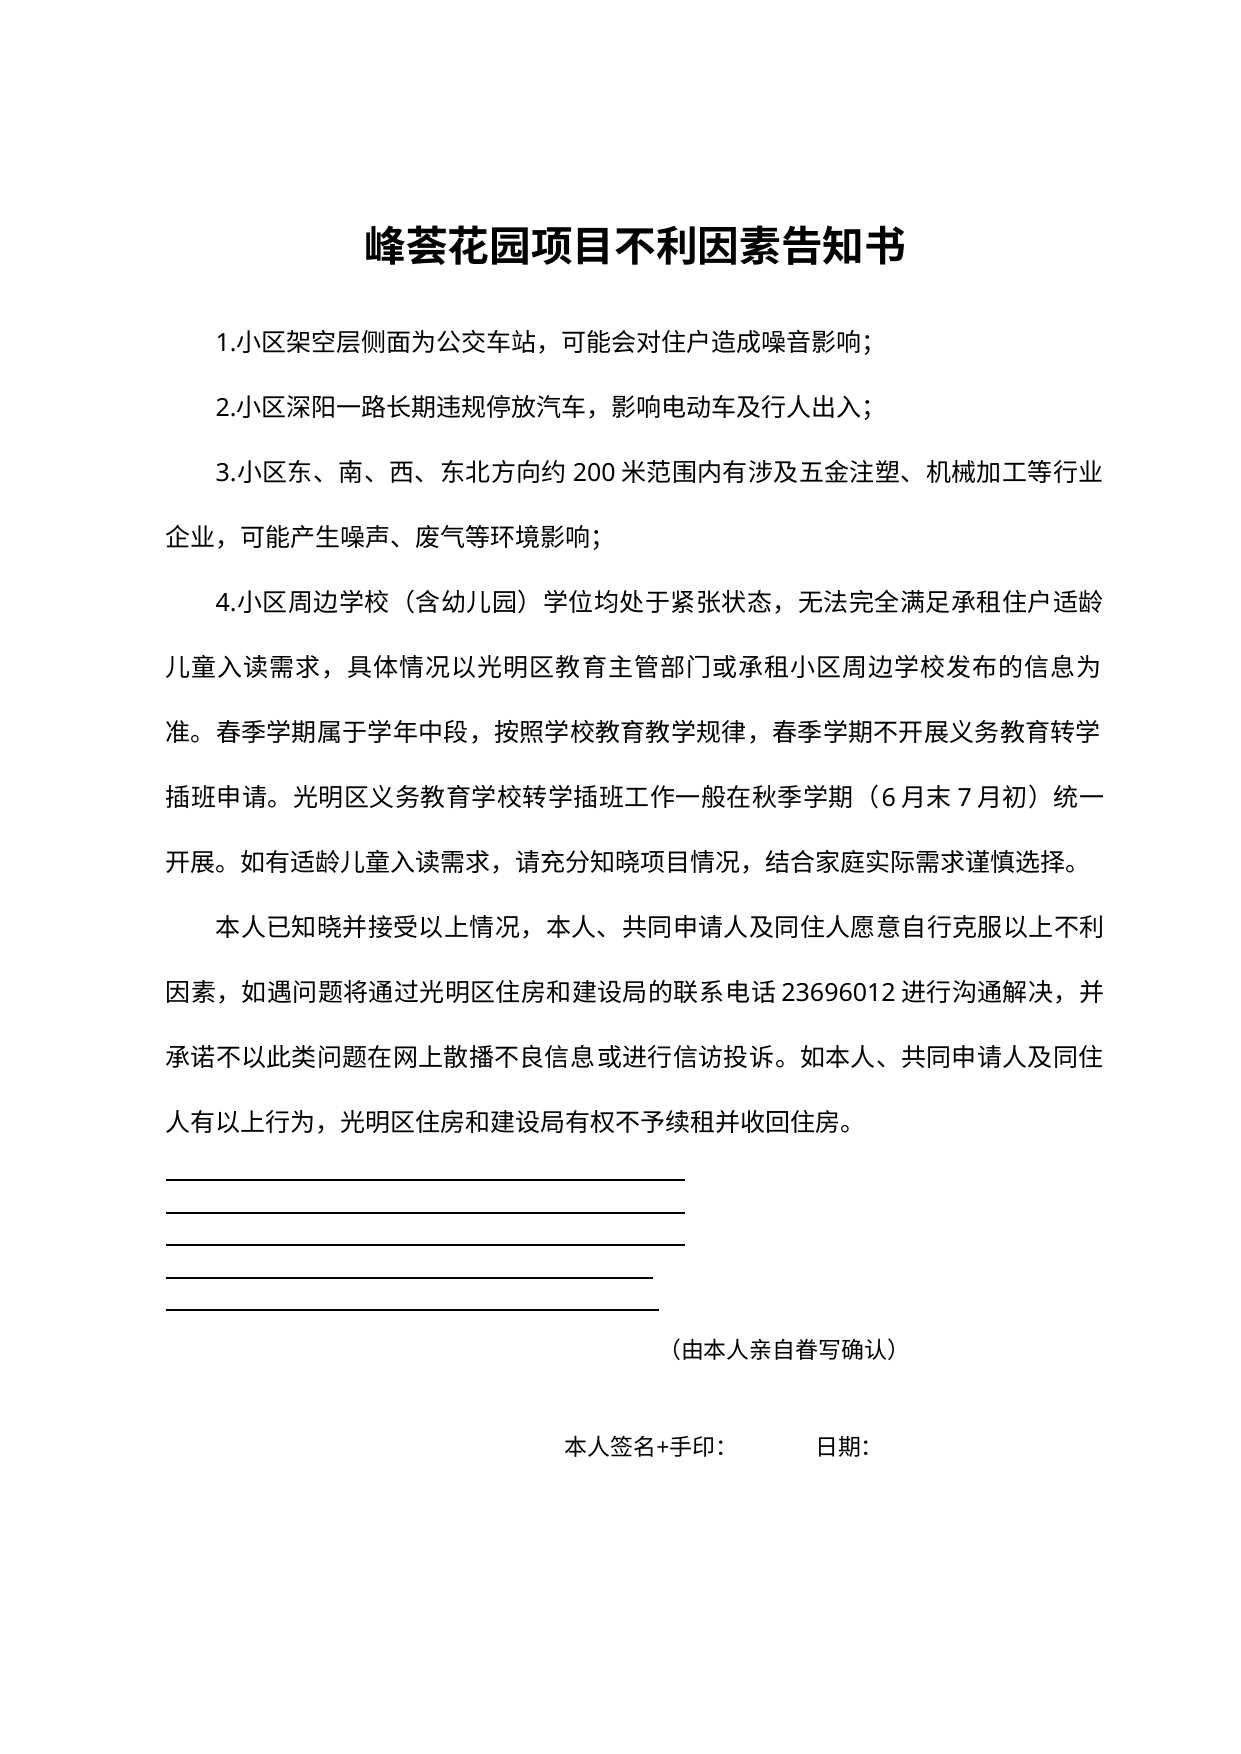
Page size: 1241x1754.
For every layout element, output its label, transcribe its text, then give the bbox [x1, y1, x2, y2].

text 4.小区周边学校（含幼儿园）学位均处于紧张状态，无法完全满足承租住户适龄儿童入读需求，具体情况以光明区教育主管部门或承租小区周边学校发布的信息为准。春季学期属于学年中段，按照学校教育教学规律，春季学期不开展义务教育转学插班申请。光明区义务教育学校转学插班工作一般在秋季学期（6月末7月初）统一开展。如有适龄儿童入读需求，请充分知晓项目情况，结合家庭实际需求谨慎选择。 [165, 568, 1104, 893]
text 2.小区深阳一路长期违规停放汽车，影响电动车及行人出入； [165, 373, 1104, 438]
list 本人已知晓并接受以上情况，本人、共同申请人及同住人愿意自行克服以上不利因素，如遇问题将通过光明区住房和建设局的联系电话23696012进行沟通解决，并承诺不以此类问题在网上散播不良信息或进行信访投诉。如本人、共同申请人及同住人有以上行为，光明区住房和建设局有权不予续租并收回住房。 [165, 893, 1104, 1153]
text 1.小区架空层侧面为公交车站，可能会对住户造成噪音影响； [165, 308, 1104, 373]
text 本人签名+手印： 日期： [165, 1413, 1104, 1478]
text 峰荟花园项目不利因素告知书 [165, 211, 1104, 276]
text 3.小区东、南、西、东北方向约200米范围内有涉及五金注塑、机械加工等行业企业，可能产生噪声、废气等环境影响； [165, 438, 1104, 568]
text （由本人亲自眷写确认） [165, 1316, 1104, 1381]
